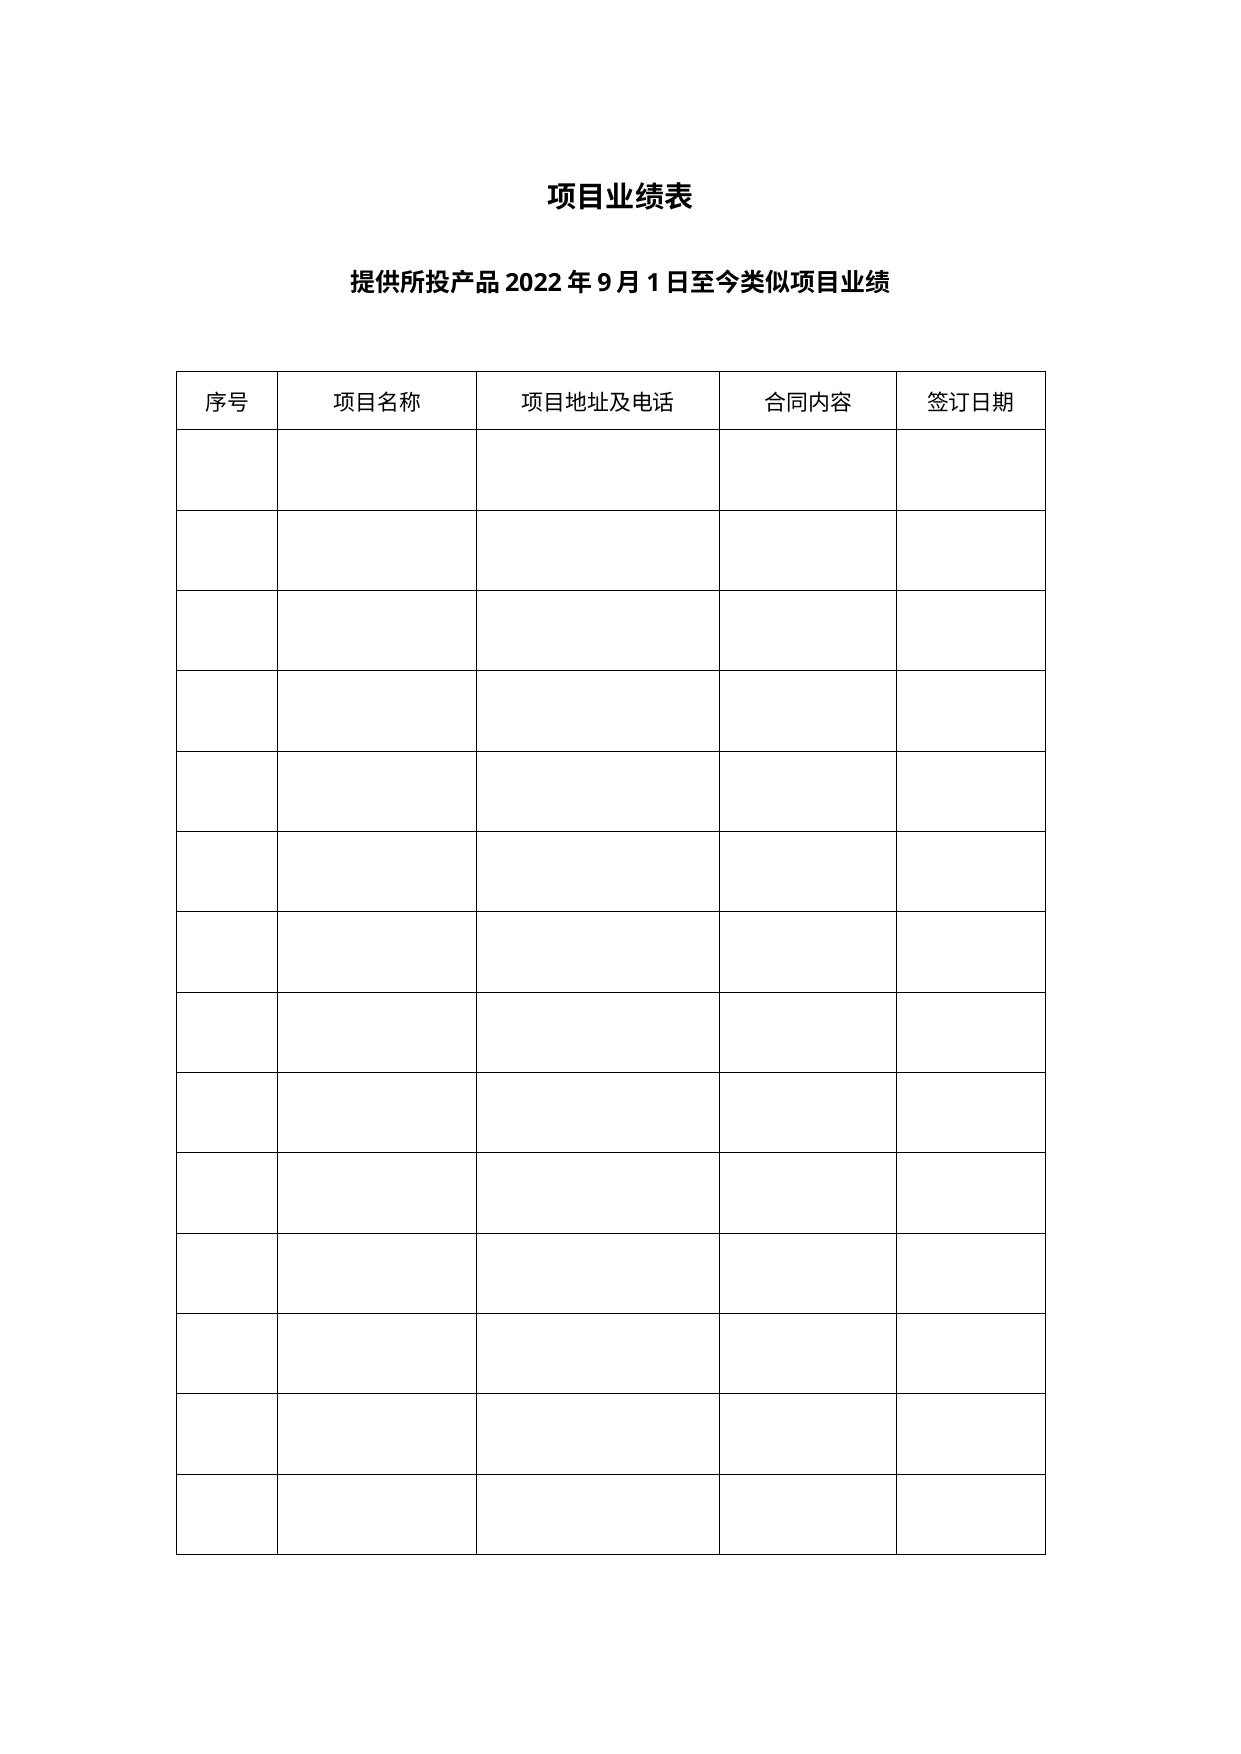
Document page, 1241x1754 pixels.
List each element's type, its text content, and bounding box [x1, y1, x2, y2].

table_cell [720, 1394, 896, 1473]
table_cell [897, 591, 1045, 670]
table_cell [477, 752, 719, 831]
table_cell [897, 752, 1045, 831]
table_cell [897, 832, 1045, 911]
table_cell [177, 1314, 277, 1393]
table_cell [477, 511, 719, 590]
table_cell [720, 591, 896, 670]
table_header 合同内容 [720, 372, 896, 429]
text 提供所投产品2022年9月1日至今类似项目业绩 [187, 248, 1053, 313]
table_cell [177, 430, 277, 510]
table_cell [278, 591, 476, 670]
table_cell [720, 1234, 896, 1313]
table_cell [720, 1073, 896, 1152]
table_cell [278, 832, 476, 911]
table_cell [477, 832, 719, 911]
table_cell [177, 1475, 277, 1554]
table_cell [177, 671, 277, 751]
table_cell [477, 591, 719, 670]
table_cell [177, 912, 277, 992]
table_cell [177, 1153, 277, 1232]
table_cell [477, 671, 719, 751]
table_cell [477, 430, 719, 510]
table_cell [278, 752, 476, 831]
table_cell [177, 1394, 277, 1473]
table_cell [897, 1394, 1045, 1473]
table_cell [477, 993, 719, 1072]
table_cell [720, 1314, 896, 1393]
table_cell [720, 430, 896, 510]
table_cell [897, 993, 1045, 1072]
table_cell [278, 912, 476, 992]
table_cell [278, 1394, 476, 1473]
table_cell [177, 832, 277, 911]
table_header 项目名称 [278, 372, 476, 429]
table_cell [897, 1475, 1045, 1554]
table_cell [278, 1314, 476, 1393]
table_cell [720, 912, 896, 992]
table_cell [477, 1234, 719, 1313]
table_cell [897, 912, 1045, 992]
table_cell [278, 511, 476, 590]
table_cell [897, 671, 1045, 751]
table_cell [720, 511, 896, 590]
table_cell [177, 993, 277, 1072]
table_cell [177, 752, 277, 831]
table_cell [278, 671, 476, 751]
table_cell [177, 1234, 277, 1313]
table_cell [720, 993, 896, 1072]
table_header 签订日期 [897, 372, 1045, 429]
table_cell [278, 1073, 476, 1152]
table_cell [477, 1153, 719, 1232]
table_cell [720, 752, 896, 831]
table_cell [897, 1234, 1045, 1313]
table_cell [897, 1153, 1045, 1232]
table_cell [177, 591, 277, 670]
table_cell [897, 1314, 1045, 1393]
table_cell [278, 993, 476, 1072]
table_cell [720, 832, 896, 911]
table_header 项目地址及电话 [477, 372, 719, 429]
table_cell [177, 511, 277, 590]
text 项目业绩表 [187, 162, 1053, 227]
table_cell [720, 1475, 896, 1554]
table_cell [278, 1475, 476, 1554]
table_cell [477, 1475, 719, 1554]
table_cell [720, 671, 896, 751]
table_cell [278, 1153, 476, 1232]
table_cell [720, 1153, 896, 1232]
table_cell [477, 1394, 719, 1473]
table_cell [897, 430, 1045, 510]
table_cell [477, 1073, 719, 1152]
table_header 序号 [177, 372, 277, 429]
table_cell [477, 1314, 719, 1393]
table_cell [897, 1073, 1045, 1152]
table_cell [477, 912, 719, 992]
table_cell [897, 511, 1045, 590]
table_cell [278, 430, 476, 510]
table_cell [177, 1073, 277, 1152]
table_cell [278, 1234, 476, 1313]
